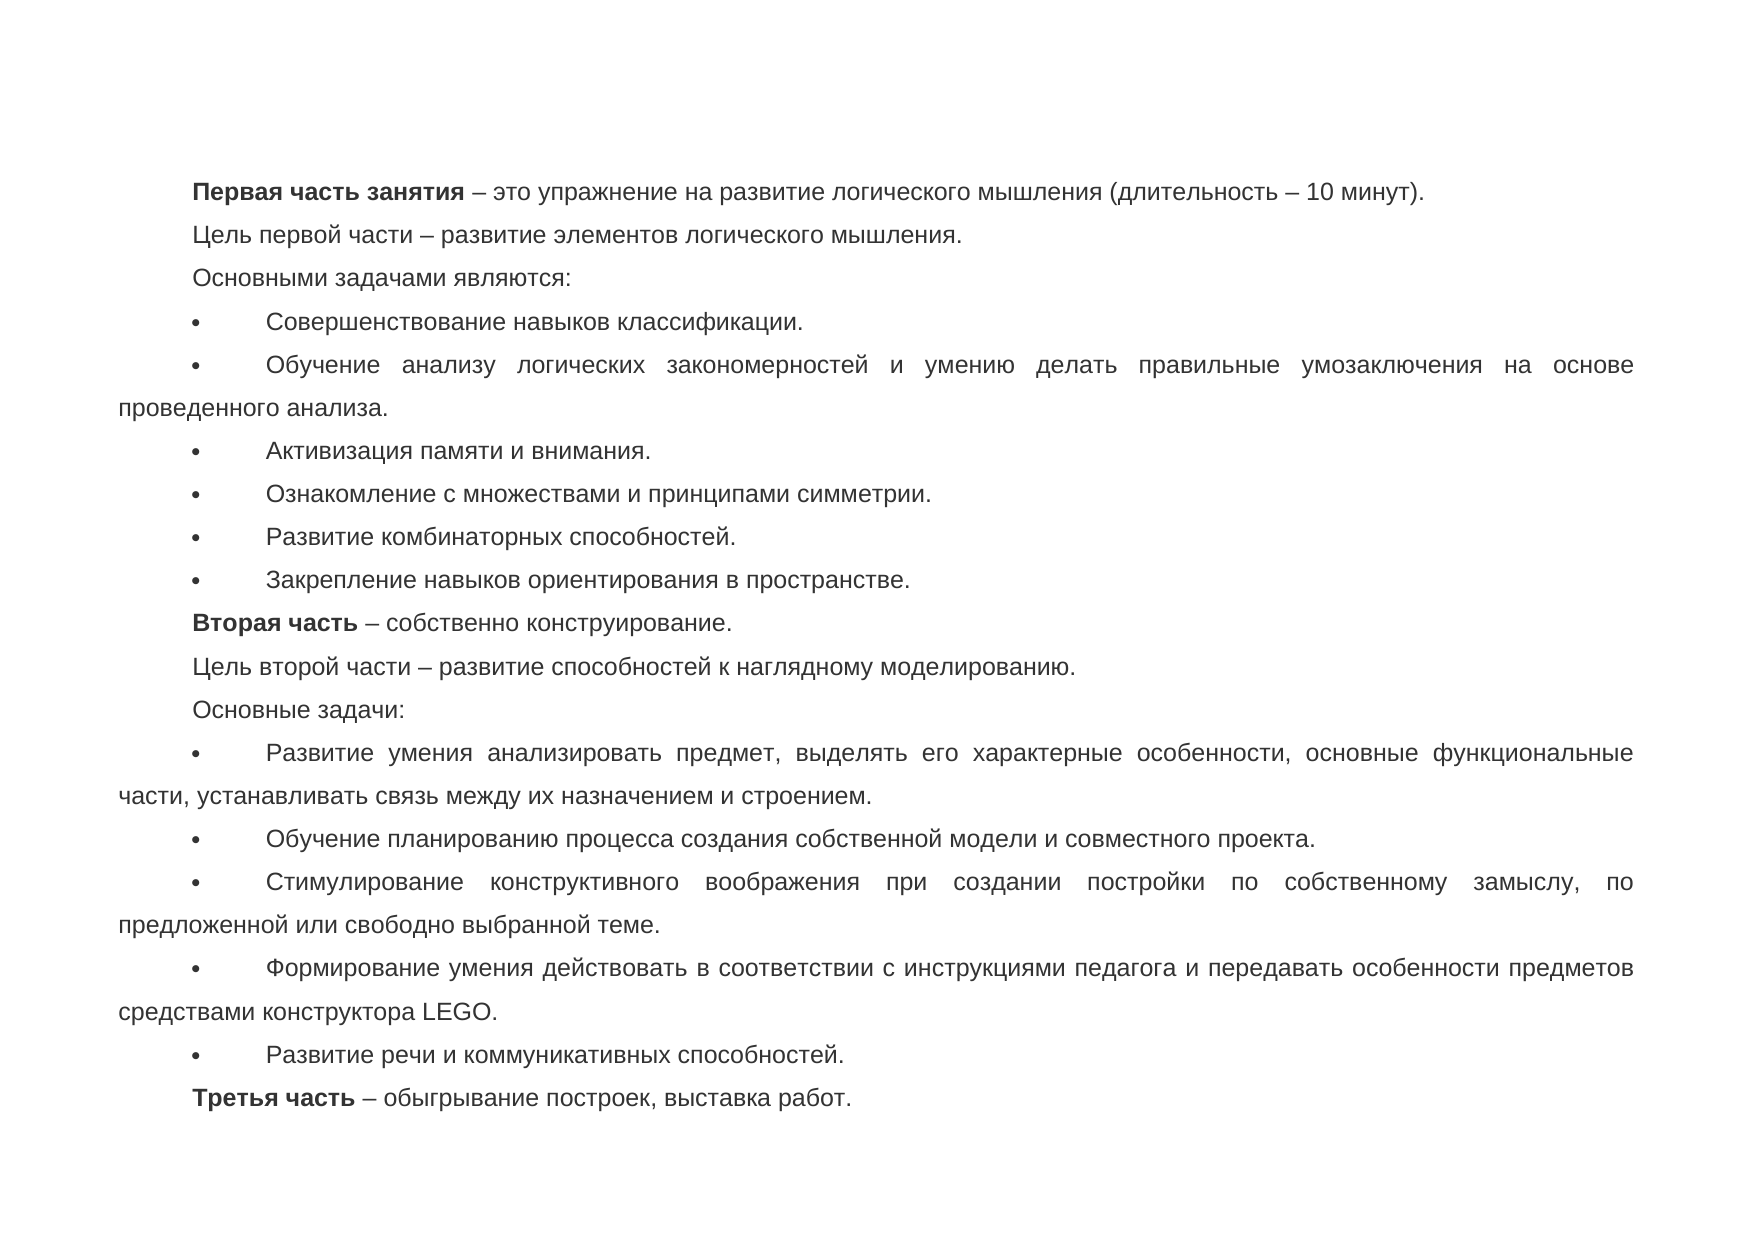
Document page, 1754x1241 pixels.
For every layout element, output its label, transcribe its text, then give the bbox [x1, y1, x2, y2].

list Совершенствование навыков классификации. [118, 307, 1636, 335]
list Активизация памяти и внимания. [118, 436, 1636, 465]
list Развитие комбинаторных способностей. [118, 522, 1636, 551]
list Стимулирование конструктивного воображения при создании постройки по собственному замыслу, по предложенной или свободно выбранной теме. [118, 867, 1636, 939]
list Развитие речи и коммуникативных способностей. [118, 1040, 1636, 1068]
list Формирование умения действовать в соответствии с инструкциями педагога и передавать особенности предметов средствами конструктора LEGO. [118, 953, 1636, 1025]
list Обучение анализу логических закономерностей и умению делать правильные умозаключения на основе проведенного анализа. [118, 350, 1636, 422]
text Третья часть – обыгрывание построек, выставка работ. [118, 1083, 1636, 1112]
list Ознакомление с множествами и принципами симметрии. [118, 479, 1636, 508]
text Вторая часть – собственно конструирование. [118, 608, 1636, 637]
text Цель второй части – развитие способностей к наглядному моделированию. [118, 652, 1636, 680]
list Обучение планированию процесса создания собственной модели и совместного проекта. [118, 824, 1636, 853]
list Развитие умения анализировать предмет, выделять его характерные особенности, основные функциональные части, устанавливать связь между их назначением и строением. [118, 738, 1636, 810]
text Основные задачи: [118, 695, 1636, 723]
text Цель первой части – развитие элементов логического мышления. [118, 220, 1636, 249]
list Закрепление навыков ориентирования в пространстве. [118, 565, 1636, 594]
text Основными задачами являются: [118, 263, 1636, 292]
text Первая часть занятия – это упражнение на развитие логического мышления (длительность – 10 минут). [118, 177, 1636, 206]
